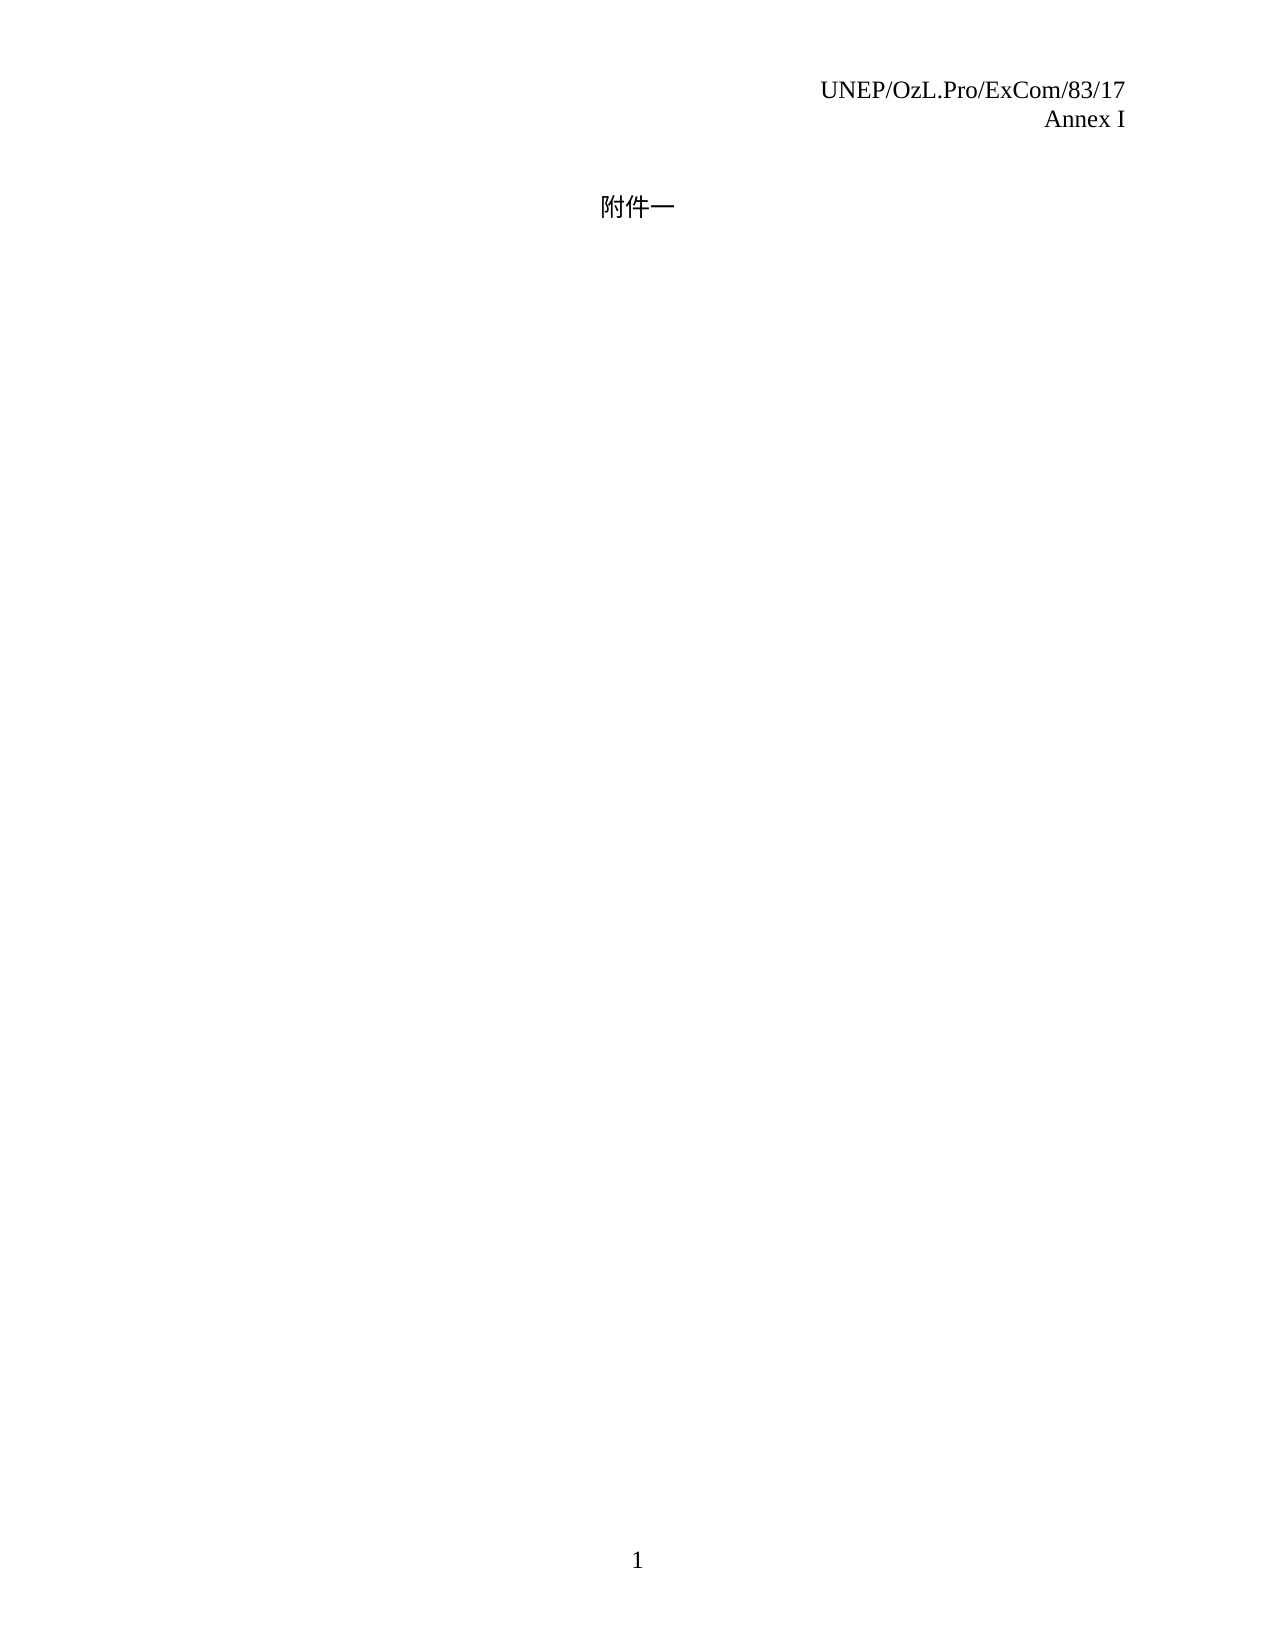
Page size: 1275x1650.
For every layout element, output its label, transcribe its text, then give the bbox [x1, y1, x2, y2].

text 附件一 [150, 188, 1125, 224]
